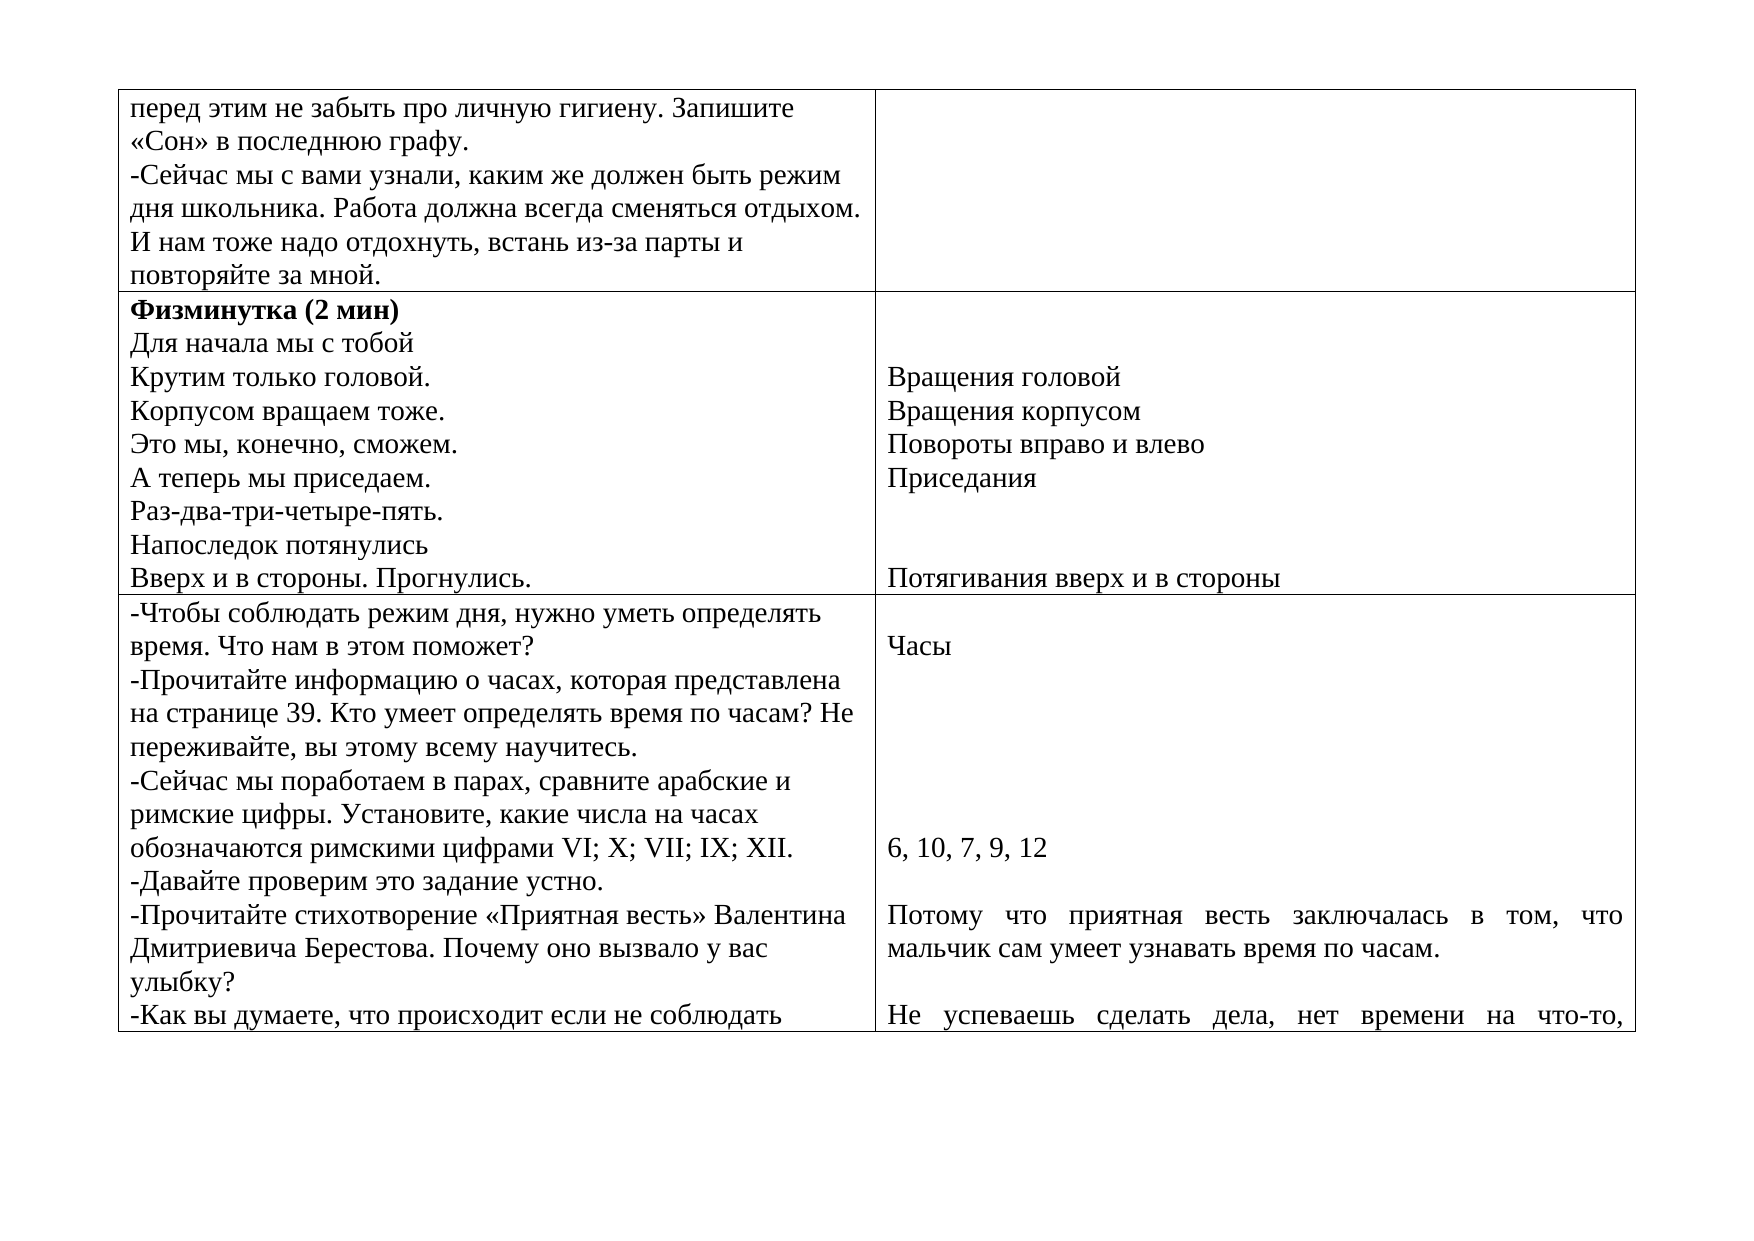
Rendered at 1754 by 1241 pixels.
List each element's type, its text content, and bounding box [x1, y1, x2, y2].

table_cell Физминутка (2 мин) Для начала мы с тобой Крутим только головой. Корпусом вращаем тоже. Это мы, конечно, сможем. А теперь мы приседаем. Раз-два-три-четыре-пять. Напоследок потянулись Вверх и в стороны. Прогнулись. [119, 292, 875, 594]
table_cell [119, 595, 875, 1031]
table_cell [876, 595, 1635, 1031]
table_cell Вращения головой Вращения корпусом Повороты вправо и влево Приседания Потягивания вверх и в стороны [876, 292, 1635, 594]
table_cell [876, 90, 1635, 291]
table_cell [119, 90, 875, 291]
